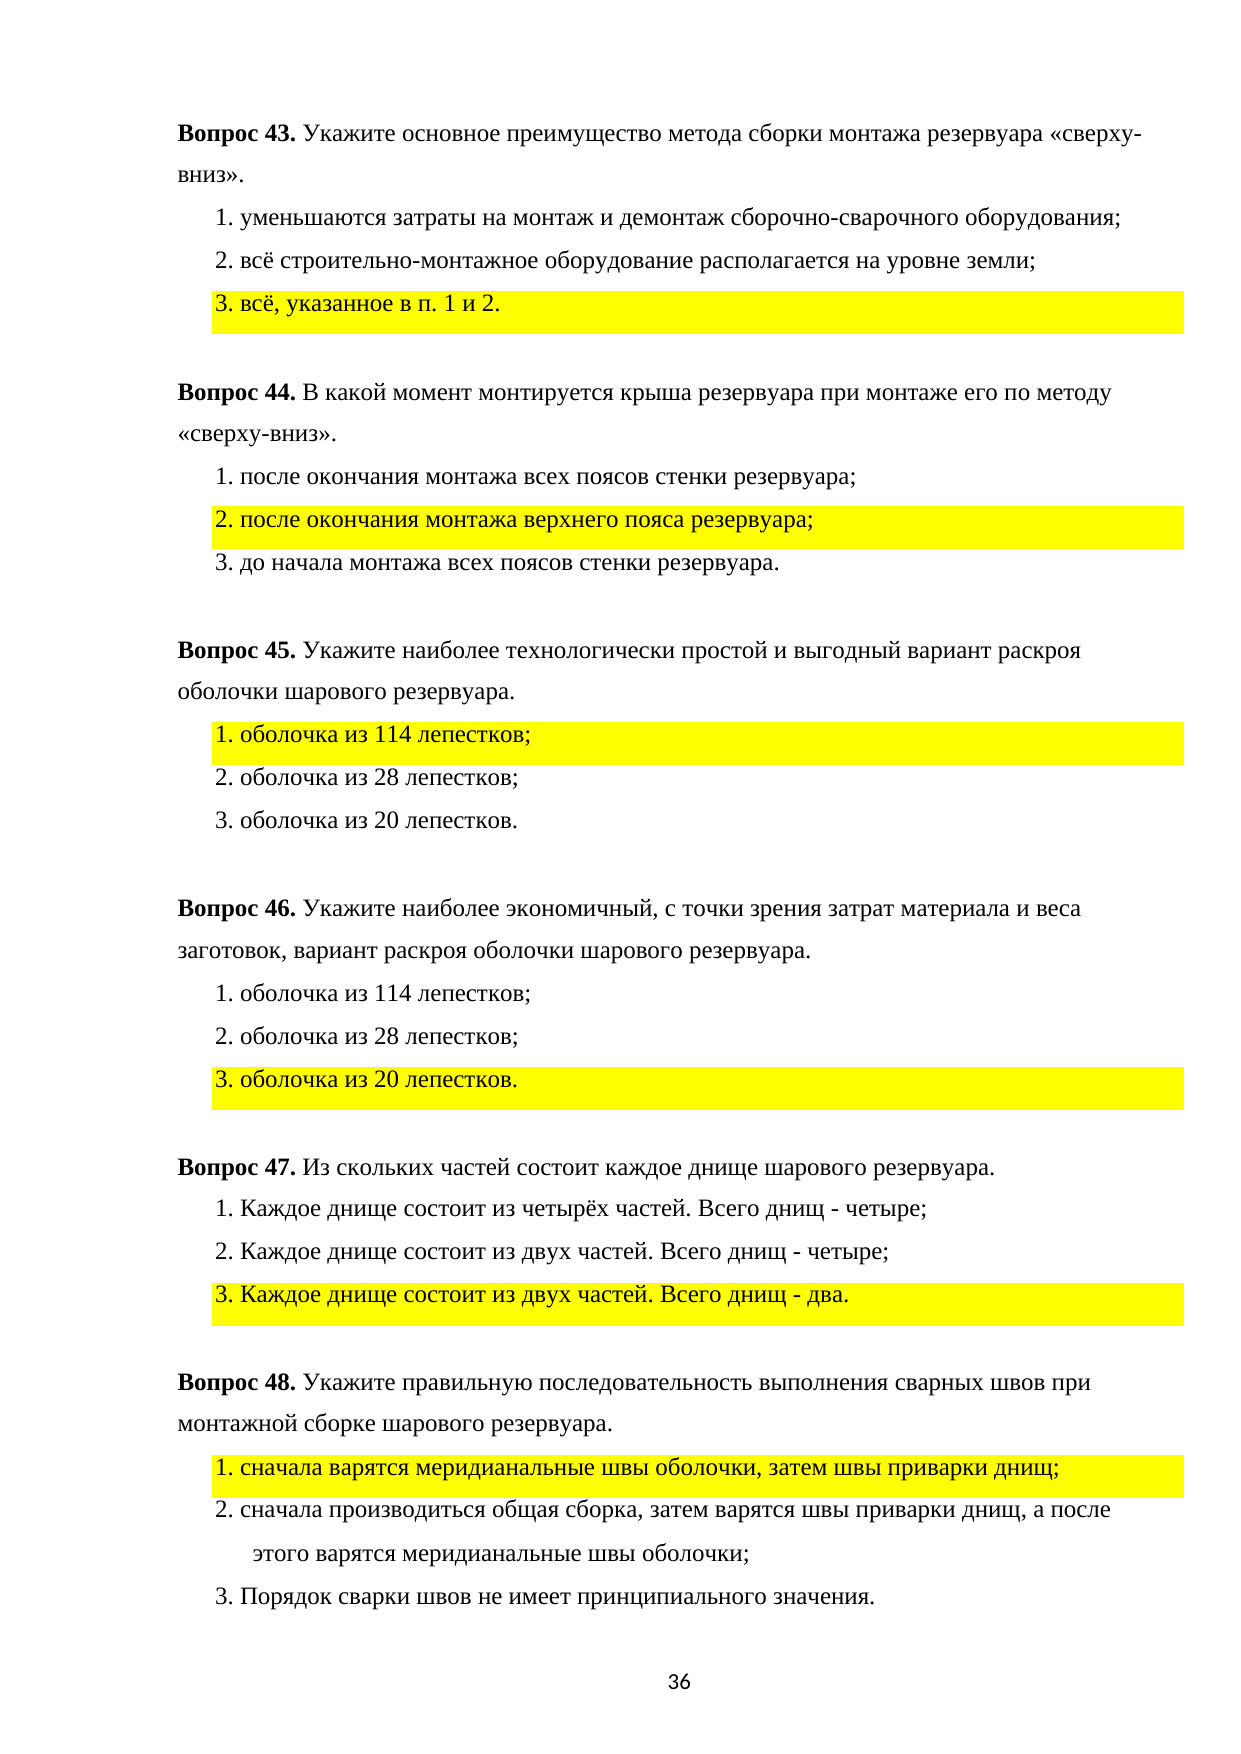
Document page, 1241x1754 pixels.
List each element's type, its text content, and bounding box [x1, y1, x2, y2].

text 3. оболочка из 20 лепестков. [215, 794, 1240, 837]
text Вопрос 45. Укажите наиболее технологически простой и выгодный вариант раскроя [177, 632, 1240, 665]
text 2. оболочка из 28 лепестков; [215, 1010, 1240, 1053]
text 3. всё, указанное в п. 1 и 2. [215, 278, 1240, 321]
text 36 [667, 1666, 1240, 1695]
text 1. оболочка из 114 лепестков; [215, 708, 1240, 751]
text Вопрос 48. Укажите правильную последовательность выполнения сварных швов при [177, 1364, 1240, 1397]
text вниз». [177, 148, 1240, 191]
text 1. Каждое днище состоит из четырёх частей. Всего днищ - четыре; [215, 1182, 1240, 1225]
text 1. сначала варятся меридианальные швы оболочки, затем швы приварки днищ; [215, 1440, 1240, 1484]
text монтажной сборке шарового резервуара. [177, 1397, 1240, 1440]
text 1. уменьшаются затраты на монтаж и демонтаж сборочно-сварочного оборудования; [215, 191, 1240, 234]
text оболочки шарового резервуара. [177, 665, 1240, 708]
text 2. оболочка из 28 лепестков; [215, 751, 1240, 794]
text 3. Каждое днище состоит из двух частей. Всего днищ - два. [215, 1268, 1240, 1311]
text этого варятся меридианальные швы оболочки; [252, 1527, 1240, 1570]
text 2. после окончания монтажа верхнего пояса резервуара; [215, 493, 1240, 536]
text Вопрос 47. Из скольких частей состоит каждое днище шарового резервуара. [177, 1149, 1240, 1182]
text заготовок, вариант раскроя оболочки шарового резервуара. [177, 923, 1240, 967]
text Вопрос 46. Укажите наиболее экономичный, с точки зрения затрат материала и веса [177, 890, 1240, 923]
text 3. оболочка из 20 лепестков. [215, 1053, 1240, 1096]
text 1. оболочка из 114 лепестков; [215, 967, 1240, 1010]
text 2. всё строительно-монтажное оборудование располагается на уровне земли; [215, 234, 1240, 278]
text 1. после окончания монтажа всех поясов стенки резервуара; [215, 450, 1240, 493]
text «сверху-вниз». [177, 407, 1240, 450]
text Вопрос 44. В какой момент монтируется крыша резервуара при монтаже его по методу [177, 373, 1240, 407]
text Вопрос 43. Укажите основное преимущество метода сборки монтажа резервуара «сверху- [177, 115, 1240, 148]
text 3. Порядок сварки швов не имеет принципиального значения. [215, 1570, 1240, 1613]
text 2. Каждое днище состоит из двух частей. Всего днищ - четыре; [215, 1225, 1240, 1268]
text 2. сначала производиться общая сборка, затем варятся швы приварки днищ, а после [215, 1484, 1240, 1527]
text 3. до начала монтажа всех поясов стенки резервуара. [215, 536, 1240, 579]
